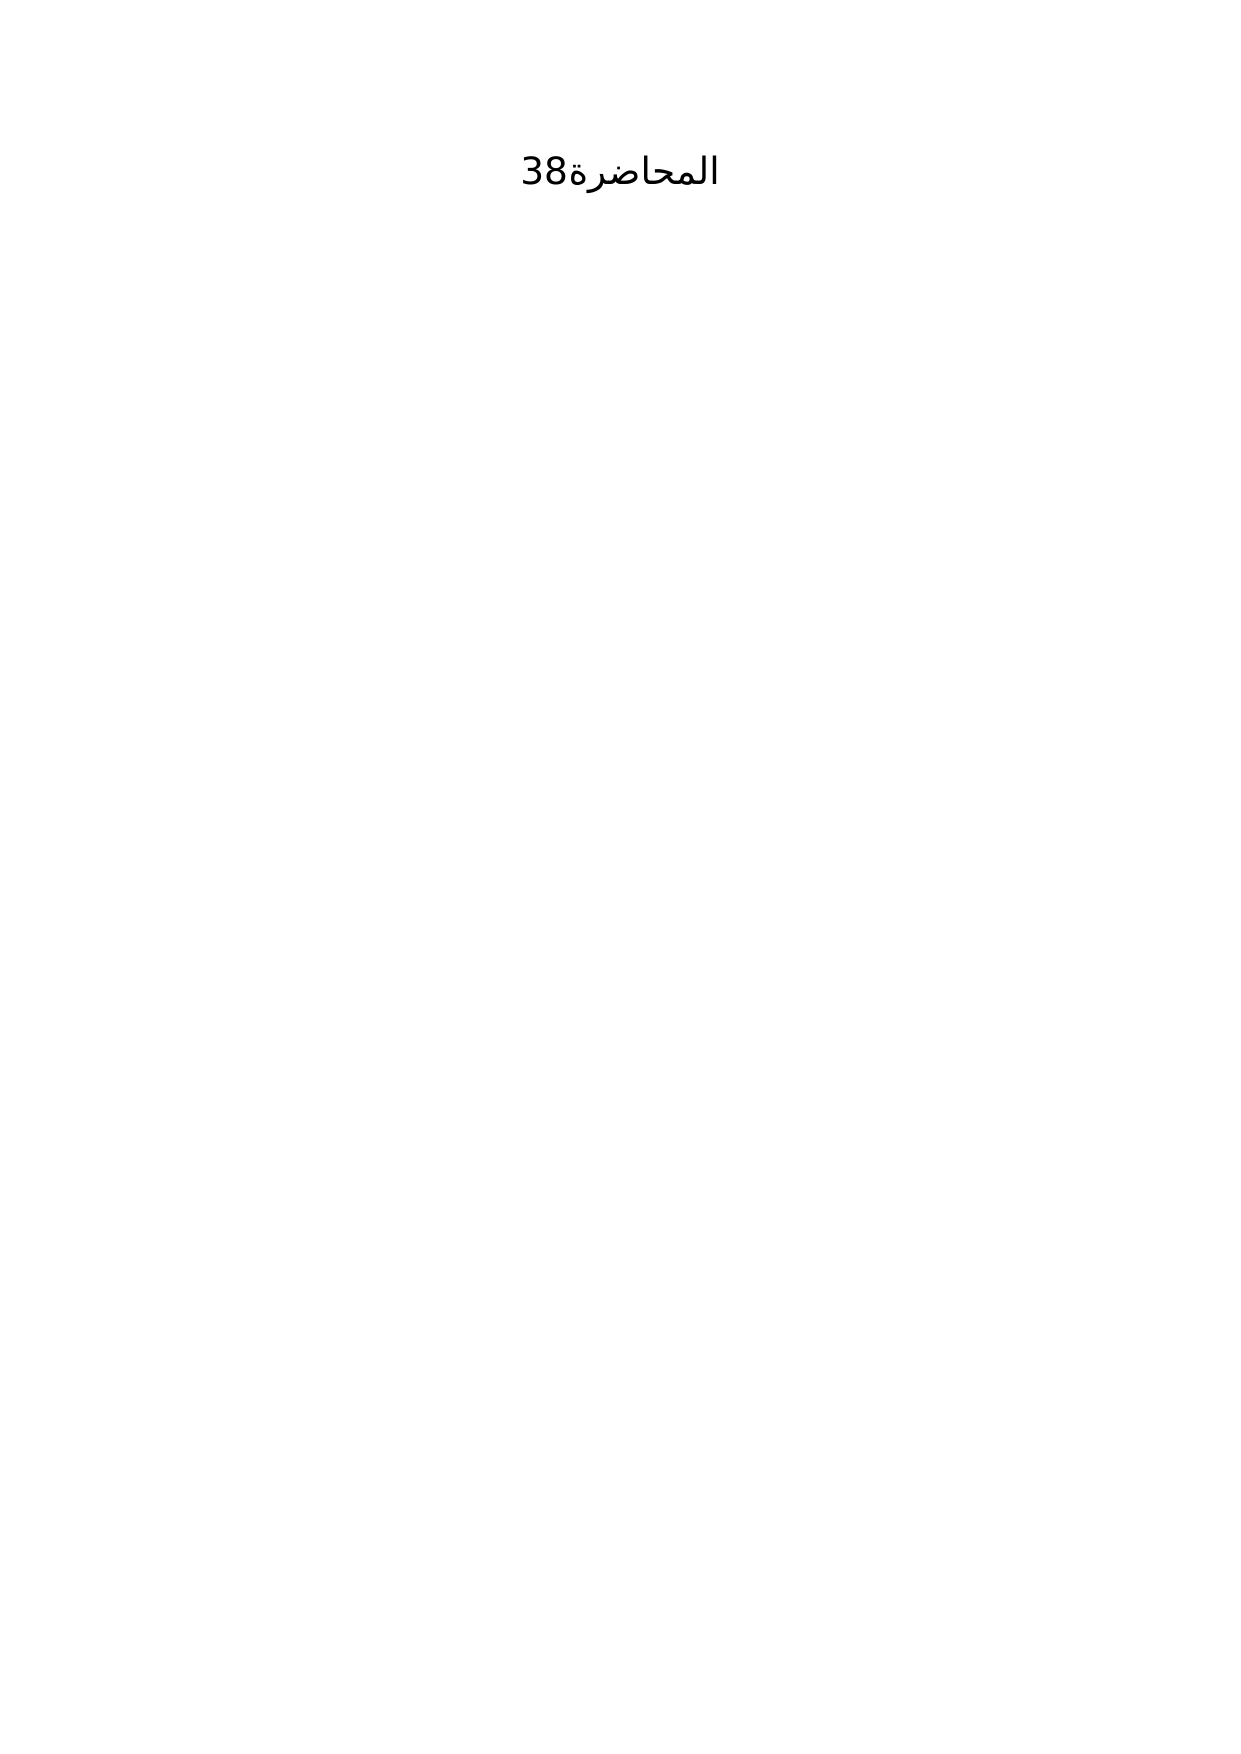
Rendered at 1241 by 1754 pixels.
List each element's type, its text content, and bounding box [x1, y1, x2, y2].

text المحاضرة38 [187, 150, 1053, 194]
